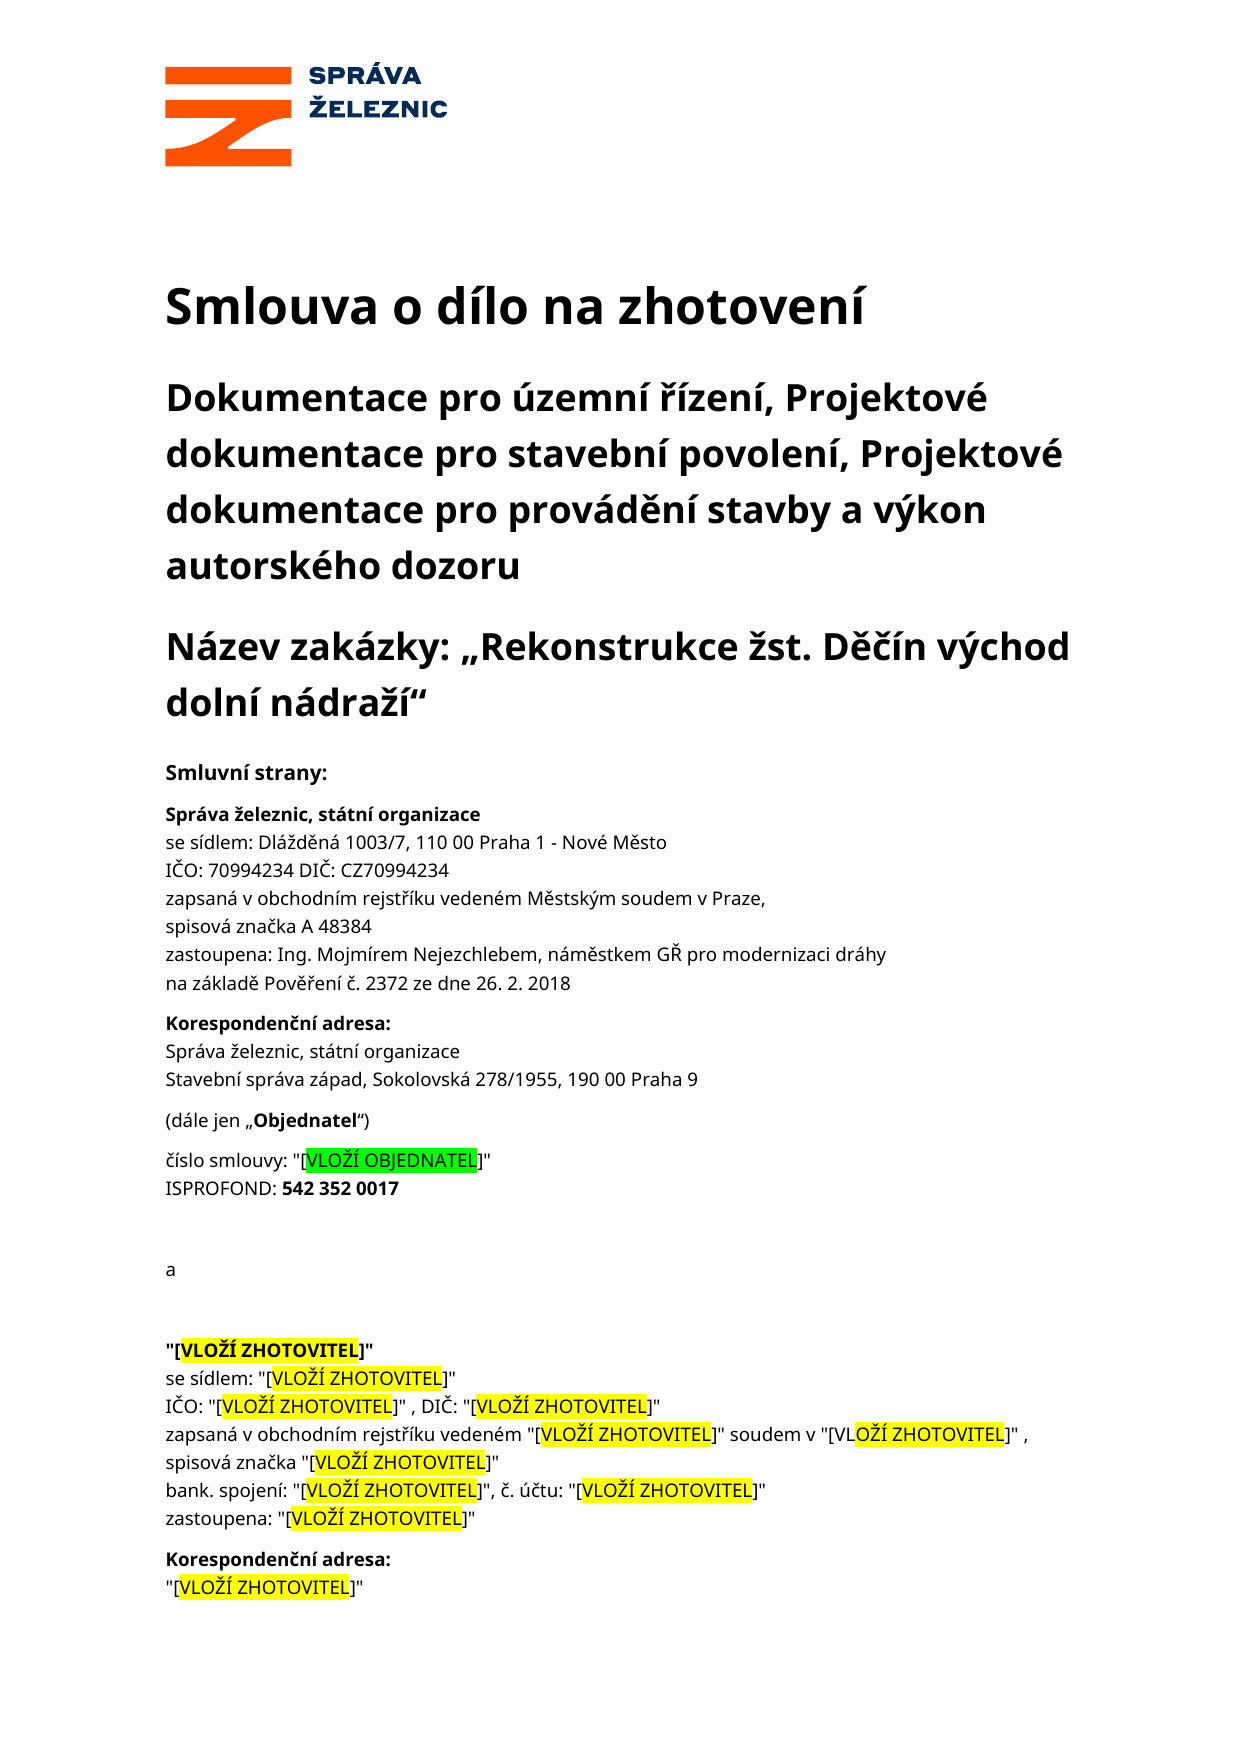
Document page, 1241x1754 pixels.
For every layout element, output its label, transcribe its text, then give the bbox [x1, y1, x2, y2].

text zastoupena: Ing. Mojmírem Nejezchlebem, náměstkem GŘ pro modernizaci dráhy [165, 942, 1075, 967]
text bank. spojení: "[VLOŽÍ ZHOTOVITEL]", č. účtu: "[VLOŽÍ ZHOTOVITEL]" [752, 1478, 1075, 1503]
text "[VLOŽÍ ZHOTOVITEL]" [165, 1337, 1075, 1363]
text Smluvní strany: [165, 758, 1075, 786]
text zastoupena: "[VLOŽÍ ZHOTOVITEL]" [165, 1506, 291, 1531]
text IČO: "[VLOŽÍ ZHOTOVITEL]" , DIČ: "[VLOŽÍ ZHOTOVITEL]" [165, 1393, 1075, 1419]
text Dokumentace pro územní řízení, Projektové dokumentace pro stavební povolení, Projektové dokumentace pro provádění stavby a výkon autorského dozoru [165, 371, 1075, 591]
text Správa železnic, státní organizace [165, 1038, 1075, 1064]
text Název zakázky: [165, 621, 1075, 728]
text se sídlem: "[VLOŽÍ ZHOTOVITEL]" [165, 1366, 272, 1391]
text ISPROFOND: 542 352 0017 [165, 1175, 1075, 1201]
text zapsaná v obchodním rejstříku vedeném Městským soudem v Praze, [165, 886, 1075, 911]
text se sídlem: "[VLOŽÍ ZHOTOVITEL]" [442, 1366, 1075, 1391]
text (dále jen „Objednatel“) [165, 1107, 1075, 1132]
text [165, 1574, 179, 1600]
text se sídlem: Dlážděná 1003/7, 110 00 Praha 1 - Nové Město [165, 830, 1075, 855]
text "[VLOŽÍ ZHOTOVITEL]" [349, 1574, 1075, 1600]
text zastoupena: "[VLOŽÍ ZHOTOVITEL]" [462, 1506, 1075, 1531]
text Stavební správa západ, Sokolovská 278/1955, 190 00 Praha 9 [165, 1066, 1075, 1092]
text číslo smlouvy: "[VLOŽÍ OBJEDNATEL]" [165, 1147, 1075, 1173]
text Smlouva o dílo na zhotovení [165, 271, 1075, 339]
text a [165, 1256, 1075, 1282]
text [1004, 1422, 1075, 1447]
text IČO: 70994234 DIČ: CZ70994234 [165, 858, 1075, 883]
text na základě Pověření č. 2372 ze dne 26. 2. 2018 [165, 970, 1075, 995]
text Korespondenční adresa: [165, 1010, 1075, 1036]
text spisová značka A 48384 [165, 914, 1075, 939]
text Korespondenční adresa: [165, 1546, 1075, 1572]
text zapsaná v obchodním rejstříku vedeném "[VLOŽÍ ZHOTOVITEL]" soudem v "[VLOŽÍ ZHOTOVITEL]" , [165, 1422, 541, 1447]
text spisová značka "[VLOŽÍ ZHOTOVITEL]" [165, 1449, 1075, 1475]
text Správa železnic, státní organizace [165, 802, 1075, 827]
